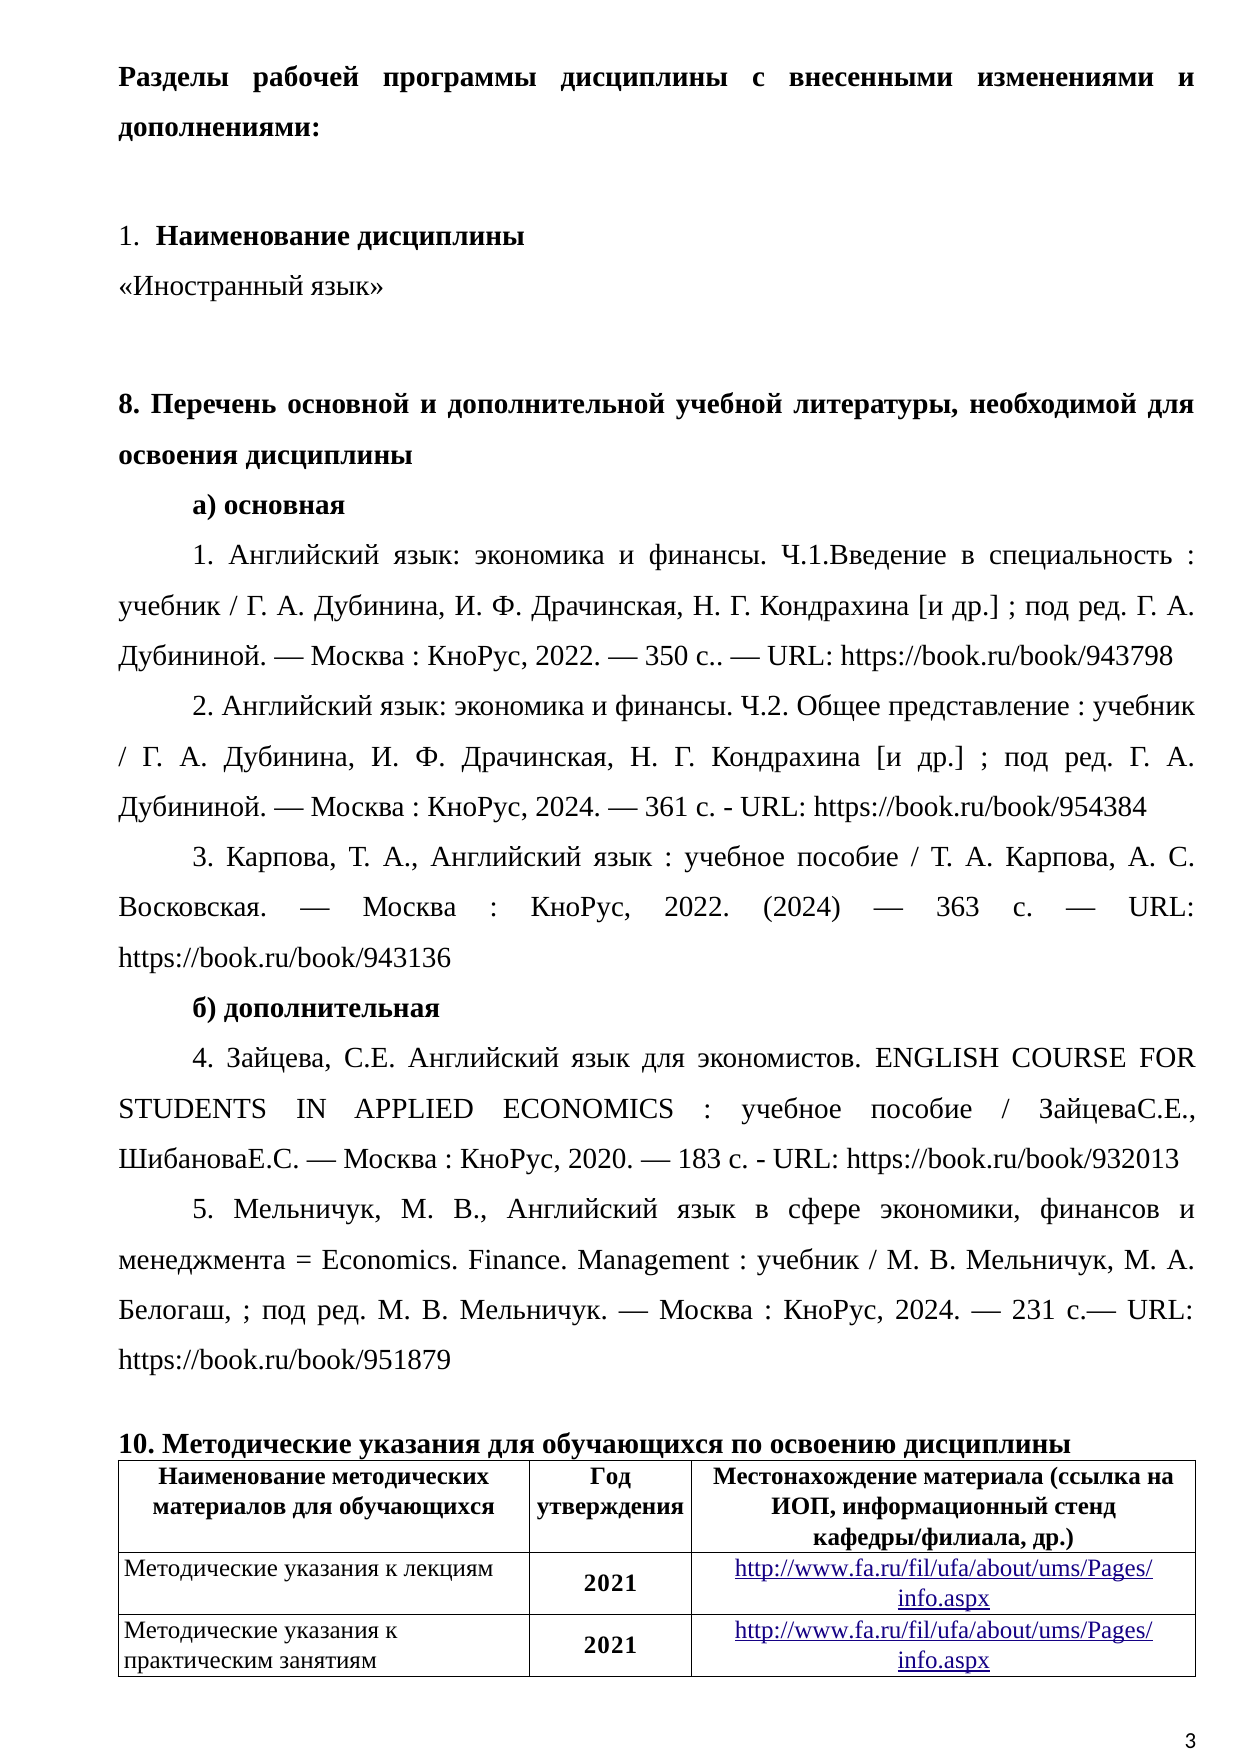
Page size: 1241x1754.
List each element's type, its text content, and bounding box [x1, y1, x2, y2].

text б) дополнительная [118, 990, 1196, 1024]
table_cell 2021 [530, 1553, 691, 1614]
subtitle 8. Перечень основной и дополнительной учебной литературы, необходимой для освоения дисциплины [118, 386, 1196, 470]
text 3. Карпова, Т. А., Английский язык : учебное пособие / Т. А. Карпова, А. С. Восковская. — Москва : КноРус, 2022. (2024) — 363 с. — URL: https://book.ru/book/943136 [118, 839, 1196, 973]
table_cell Методические указания к практическим занятиям [119, 1615, 529, 1676]
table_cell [692, 1553, 1195, 1614]
text 5. Мельничук, М. В., Английский язык в сфере экономики, финансов и менеджмента = Economics. Finance. Management : учебник / М. В. Мельничук, М. А. Белогаш, ; под ред. М. В. Мельничук. — Москва : КноРус, 2024. — 231 с.— URL: https://book.ru/book/951879 [118, 1191, 1196, 1376]
text 2. Английский язык: экономика и финансы. Ч.2. Общее представление : учебник / Г. А. Дубинина, И. Ф. Драчинская, Н. Г. Кондрахина [и др.] ; под ред. Г. А. Дубининой. — Москва : КноРус, 2024. — 361 с. - URL: https://book.ru/book/954384 [118, 688, 1196, 822]
text «Иностранный язык» [118, 268, 1196, 302]
table_header Наименование методических материалов для обучающихся [119, 1461, 529, 1552]
table_header Год утверждения [530, 1461, 691, 1552]
subtitle Наименование дисциплины [118, 218, 1196, 252]
text Разделы рабочей программы дисциплины с внесенными изменениями и дополнениями: [118, 59, 1196, 143]
text 1. Английский язык: экономика и финансы. Ч.1.Введение в специальность : учебник / Г. А. Дубинина, И. Ф. Драчинская, Н. Г. Кондрахина [и др.] ; под ред. Г. А. Дубининой. — Москва : КноРус, 2022. — 350 с.. — URL: https://book.ru/book/943798 [118, 537, 1196, 672]
table_cell Методические указания к лекциям [119, 1553, 529, 1614]
table_header Местонахождение материала (ссылка на ИОП, информационный стенд кафедры/филиала, др.) [692, 1461, 1195, 1552]
table_cell 2021 [530, 1615, 691, 1676]
text а) основная [118, 487, 1196, 521]
text 10. Методические указания для обучающихся по освоению дисциплины [118, 1426, 1196, 1460]
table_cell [692, 1615, 1195, 1676]
text 4. Зайцева, С.Е. Английский язык для экономистов. ENGLISH COURSE FOR STUDENTS IN APPLIED ECONOMICS : учебное пособие / ЗайцеваС.Е., ШибановаЕ.С. — Москва : КноРус, 2020. — 183 с. - URL: https://book.ru/book/932013 [118, 1041, 1196, 1175]
